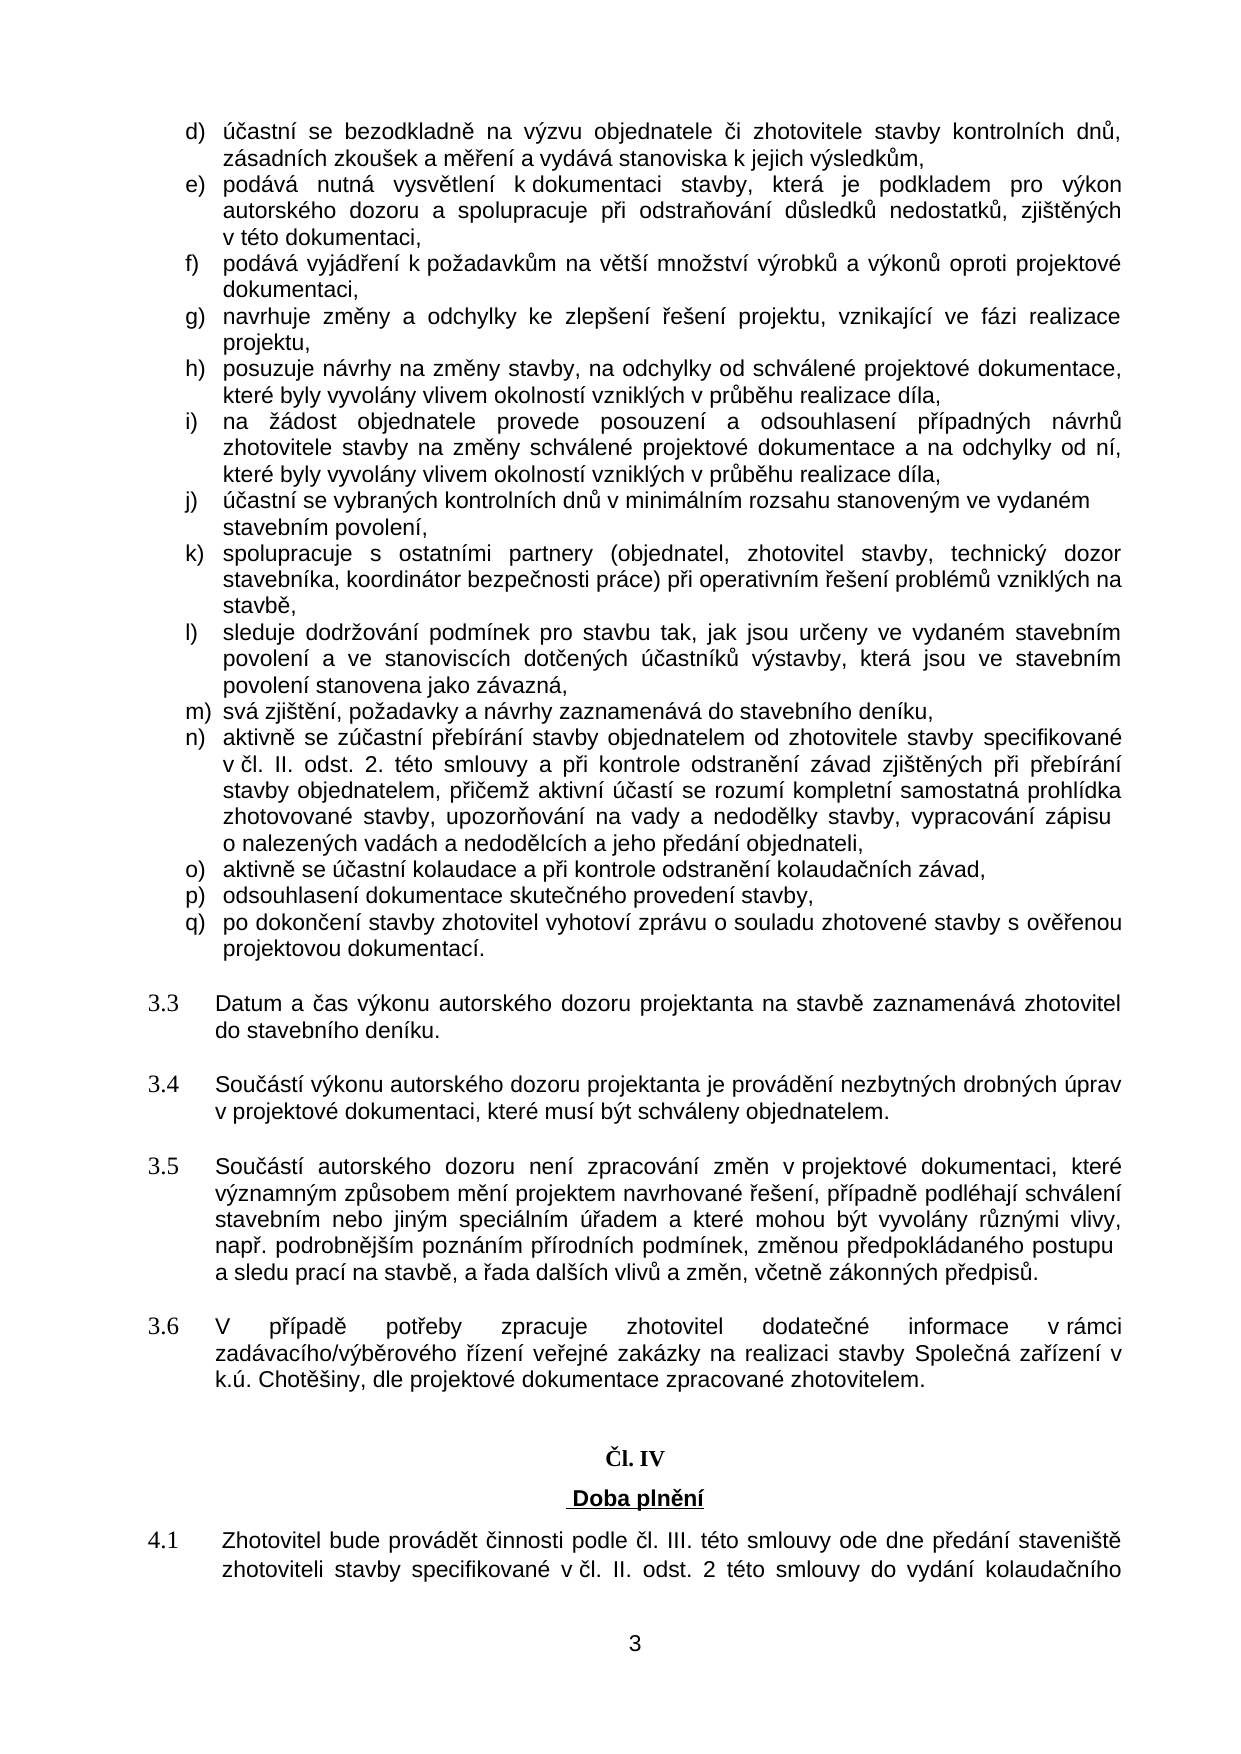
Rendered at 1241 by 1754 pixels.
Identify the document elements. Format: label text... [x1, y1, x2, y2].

list sleduje dodržování podmínek pro stavbu tak, jak jsou určeny ve vydaném stavebním povolení a ve stanoviscích dotčených účastníků výstavby, která jsou ve stavebním povolení stanovena jako závazná, [185, 619, 1122, 698]
list účastní se bezodkladně na výzvu objednatele či zhotovitele stavby kontrolních dnů, zásadních zkoušek a měření a vydává stanoviska k jejich výsledkům, [185, 118, 1122, 171]
list odsouhlasení dokumentace skutečného provedení stavby, [185, 882, 1122, 909]
list podává nutná vysvětlení k dokumentaci stavby, která je podkladem pro výkon autorského dozoru a spolupracuje při odstraňování důsledků nedostatků, zjištěných v této dokumentaci, [185, 171, 1122, 250]
list navrhuje změny a odchylky ke zlepšení řešení projektu, vznikající ve fázi realizace projektu, [185, 303, 1122, 355]
list účastní se vybraných kontrolních dnů v minimálním rozsahu stanoveným ve vydaném stavebním povolení, [185, 487, 1122, 540]
list Součástí autorského dozoru není zpracování změn v projektové dokumentaci, které významným způsobem mění projektem navrhované řešení, případně podléhají schválení stavebním nebo jiným speciálním úřadem a které mohou být vyvolány různými vlivy, např. podrobnějším poznáním přírodních podmínek, změnou předpokládaného postupu a sledu prací na stavbě, a řada dalších vlivů a změn, včetně zákonných předpisů. [148, 1151, 1122, 1285]
list svá zjištění, požadavky a návrhy zaznamenává do stavebního deníku, [185, 698, 1122, 724]
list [148, 1524, 1122, 1583]
list po dokončení stavby zhotovitel vyhotoví zprávu o souladu zhotovené stavby s ověřenou projektovou dokumentací. [185, 909, 1122, 961]
subtitle Čl. IV [148, 1445, 1122, 1472]
subtitle Doba plnění [148, 1485, 1122, 1511]
list aktivně se účastní kolaudace a při kontrole odstranění kolaudačních závad, [185, 856, 1122, 882]
list na žádost objednatele provede posouzení a odsouhlasení případných návrhů zhotovitele stavby na změny schválené projektové dokumentace a na odchylky od ní, které byly vyvolány vlivem okolností vzniklých v průběhu realizace díla, [185, 408, 1122, 487]
list spolupracuje s ostatními partnery (objednatel, zhotovitel stavby, technický dozor stavebníka, koordinátor bezpečnosti práce) při operativním řešení problémů vzniklých na stavbě, [185, 540, 1122, 619]
list podává vyjádření k požadavkům na větší množství výrobků a výkonů oproti projektové dokumentaci, [185, 250, 1122, 303]
list Součástí výkonu autorského dozoru projektanta je provádění nezbytných drobných úprav v projektové dokumentaci, které musí být schváleny objednatelem. [148, 1069, 1122, 1124]
list aktivně se zúčastní přebírání stavby objednatelem od zhotovitele stavby specifikované v čl. II. odst. 2. této smlouvy a při kontrole odstranění závad zjištěných při přebírání stavby objednatelem, přičemž aktivní účastí se rozumí kompletní samostatná prohlídka zhotovované stavby, upozorňování na vady a nedodělky stavby, vypracování zápisu o nalezených vadách a nedodělcích a jeho předání objednateli, [185, 724, 1122, 856]
list V případě potřeby zpracuje zhotovitel dodatečné informace v rámci zadávacího/výběrového řízení veřejné zakázky na realizaci stavby Společná zařízení v k.ú. Chotěšiny, dle projektové dokumentace zpracované zhotovitelem. [148, 1311, 1122, 1393]
list posuzuje návrhy na změny stavby, na odchylky od schválené projektové dokumentace, které byly vyvolány vlivem okolností vzniklých v průběhu realizace díla, [185, 355, 1122, 408]
list Datum a čas výkonu autorského dozoru projektanta na stavbě zaznamenává zhotovitel do stavebního deníku. [148, 988, 1122, 1043]
